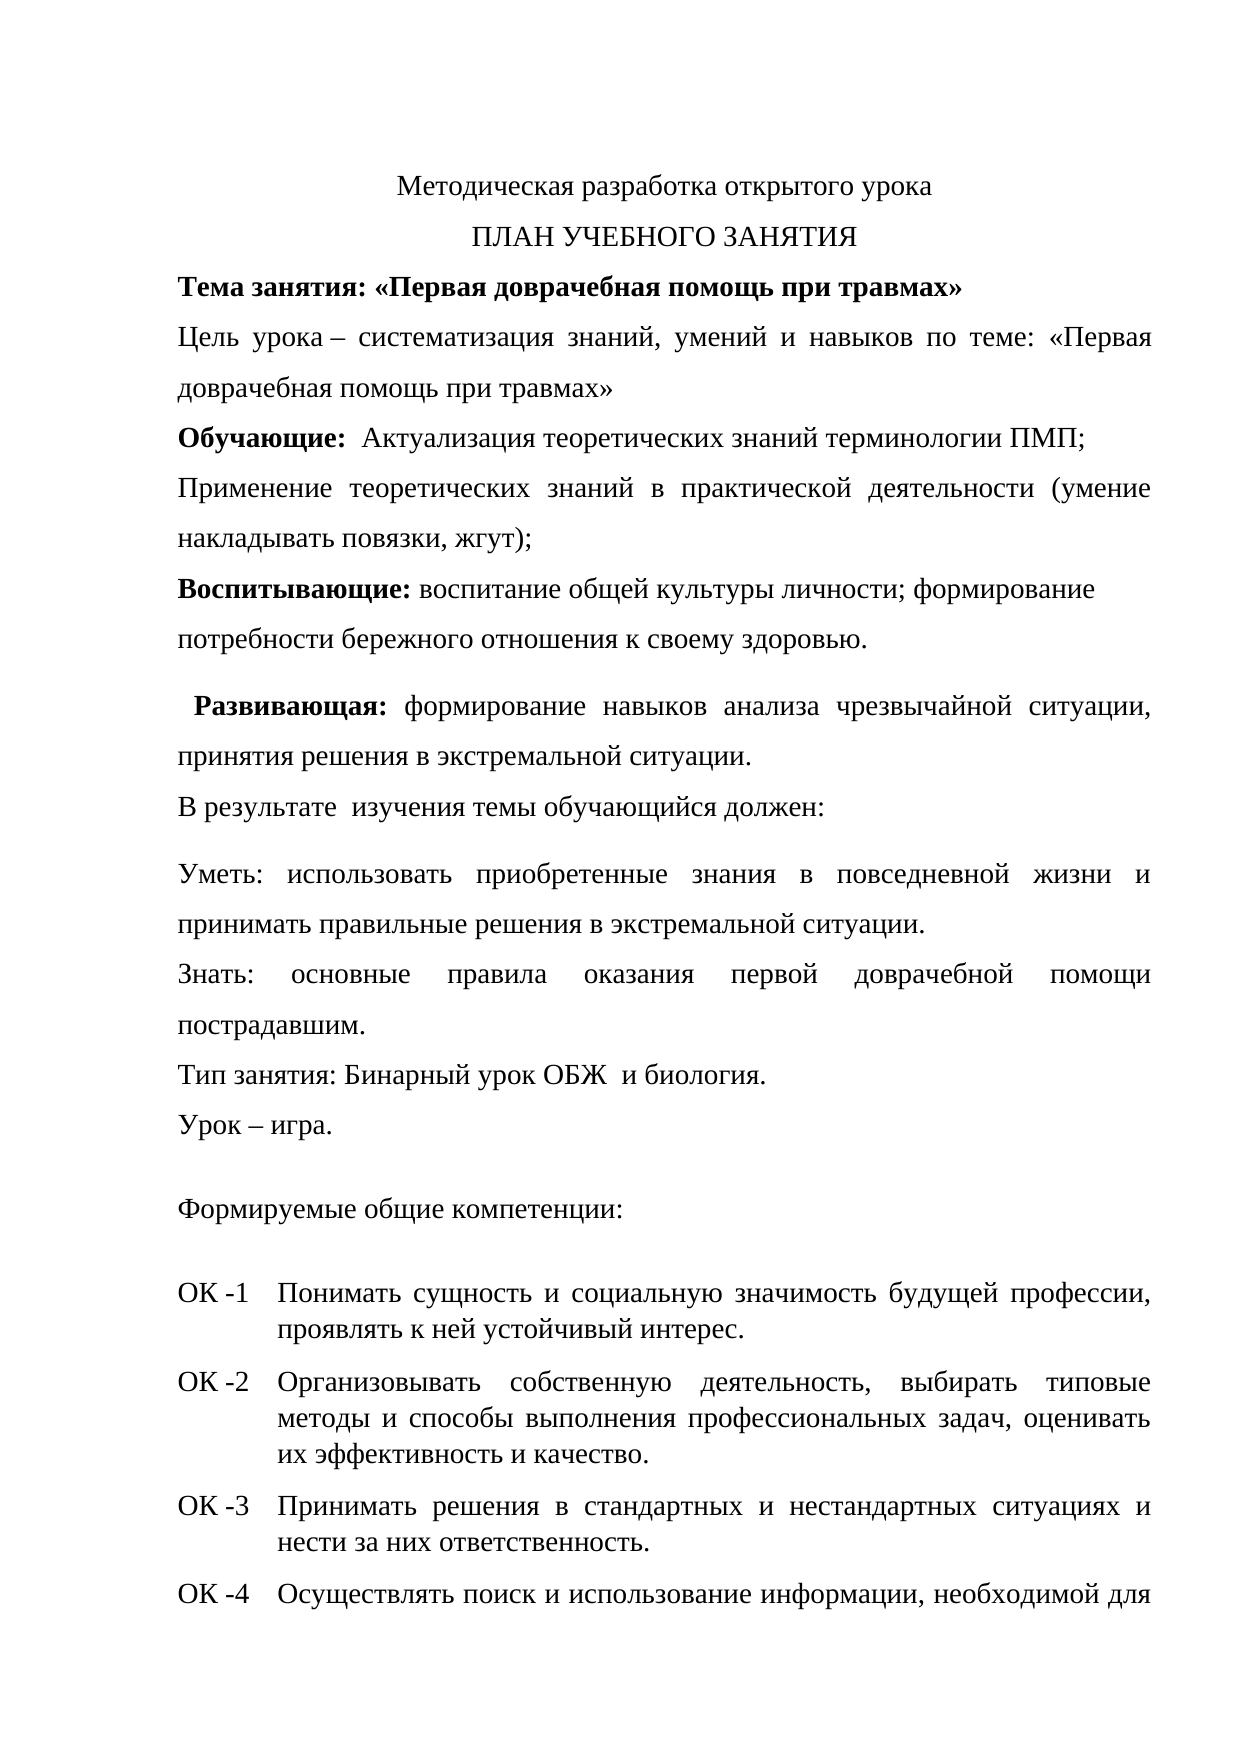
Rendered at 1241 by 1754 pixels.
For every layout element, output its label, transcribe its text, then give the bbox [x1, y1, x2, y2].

text Применение теоретических знаний в практической деятельности (умение накладывать повязки, жгут); [177, 470, 1152, 554]
text В результате изучения темы обучающийся должен: [177, 789, 1152, 822]
text Тип занятия: Бинарный урок ОБЖ и биология. [177, 1057, 1152, 1091]
text Обучающие: Актуализация теоретических знаний терминологии ПМП; [177, 420, 1152, 453]
text Воспитывающие: воспитание общей культуры личности; формирование потребности бережного отношения к своему здоровью. [177, 571, 1152, 655]
text Урок – игра. [177, 1107, 1152, 1141]
table_cell ОК -2 [166, 1364, 266, 1488]
table_cell Организовывать собственную деятельность, выбирать типовые методы и способы выполнения профессиональных задач, оценивать их эффективность и качество. [266, 1364, 1163, 1488]
text Уметь: использовать приобретенные знания в повседневной жизни и принимать правильные решения в экстремальной ситуации. [177, 856, 1152, 940]
text Тема занятия: «Первая доврачебная помощь при травмах» [177, 269, 1152, 303]
text Формируемые общие компетенции: [177, 1191, 1152, 1225]
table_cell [266, 1577, 1163, 1632]
table_cell ОК -3 [166, 1488, 266, 1577]
text Знать: основные правила оказания первой доврачебной помощи пострадавшим. [177, 957, 1152, 1040]
text Цель урока – систематизация знаний, умений и навыков по теме: «Первая доврачебная помощь при травмах» [177, 319, 1152, 403]
text Методическая разработка открытого урока [177, 168, 1152, 202]
table_header ОК -1 [166, 1275, 266, 1364]
table_cell Принимать решения в стандартных и нестандартных ситуациях и нести за них ответственность. [266, 1488, 1163, 1577]
text ПЛАН УЧЕБНОГО ЗАНЯТИЯ [177, 219, 1152, 252]
text Развивающая: формирование навыков анализа чрезвычайной ситуации, принятия решения в экстремальной ситуации. [177, 688, 1152, 772]
table_cell ОК -4 [166, 1577, 266, 1632]
table_header Понимать сущность и социальную значимость будущей профессии, проявлять к ней устойчивый интерес. [266, 1275, 1163, 1364]
